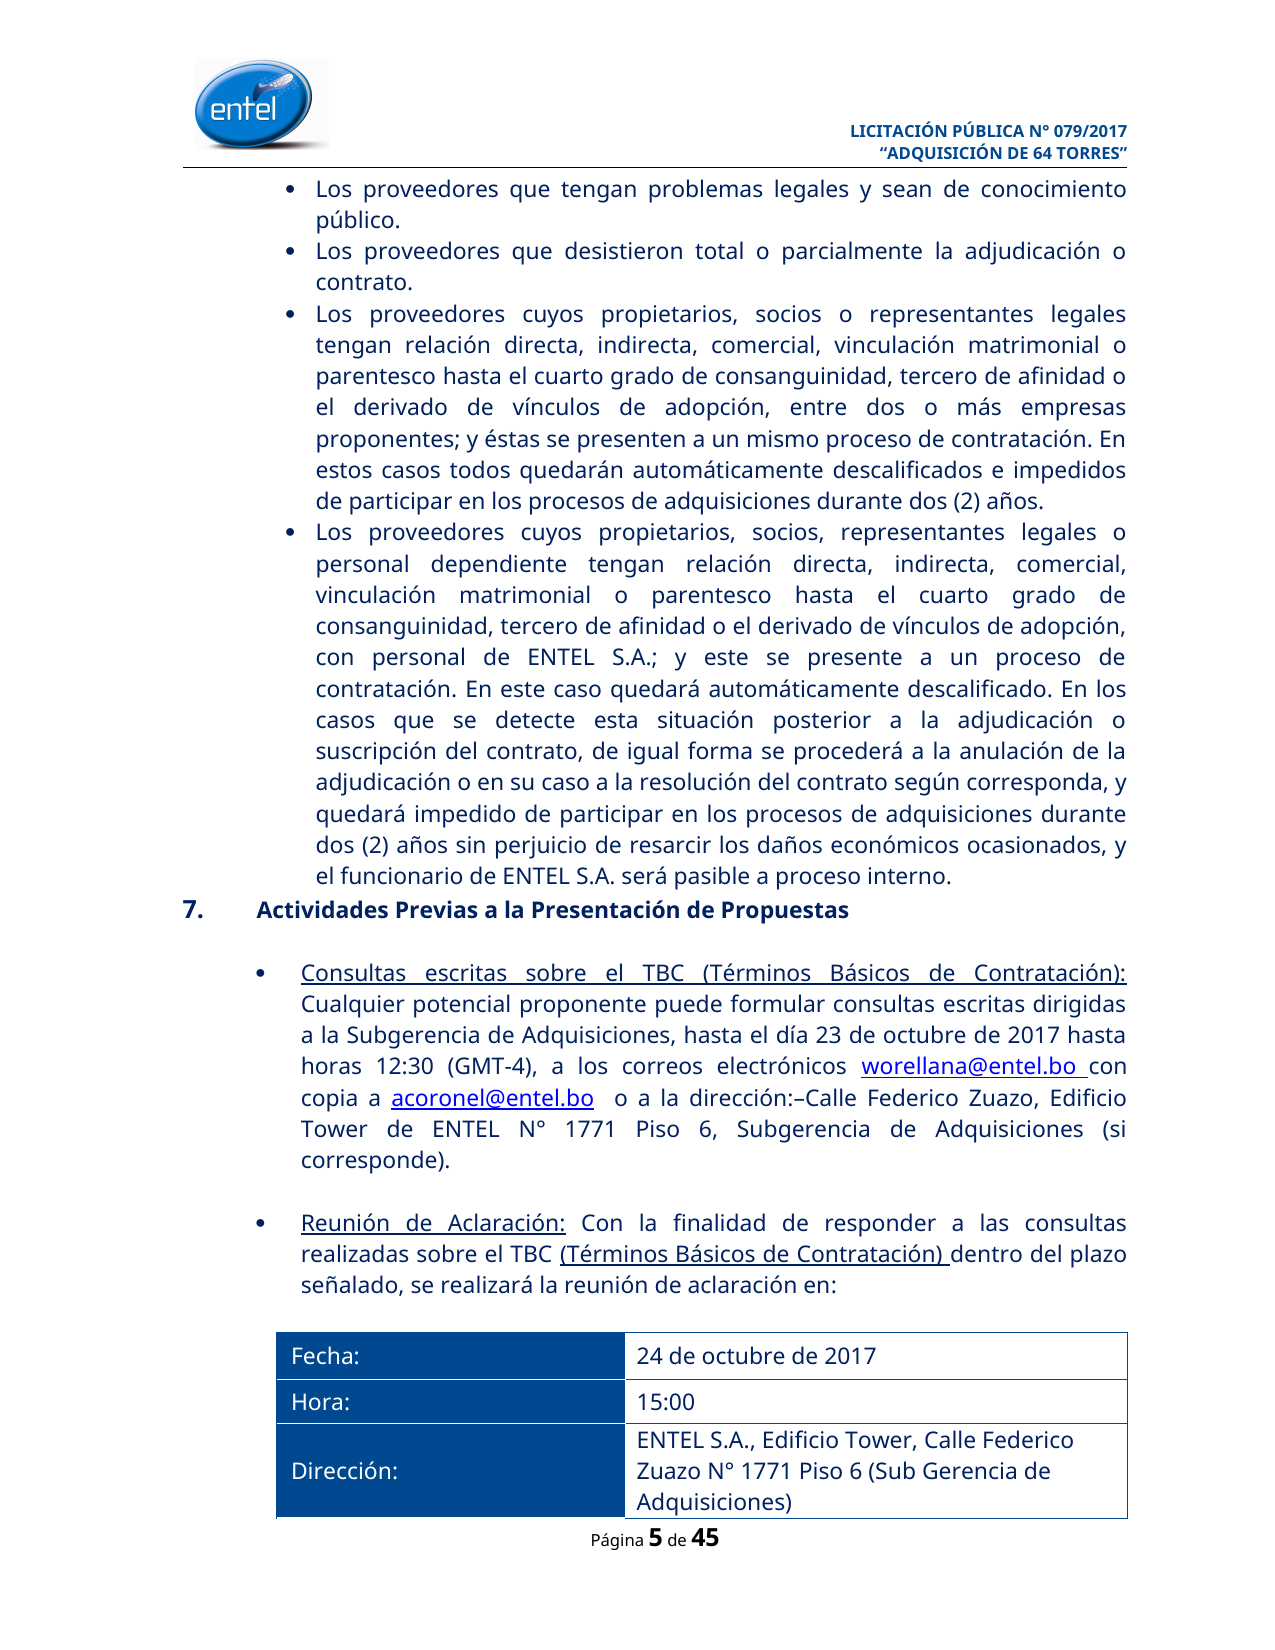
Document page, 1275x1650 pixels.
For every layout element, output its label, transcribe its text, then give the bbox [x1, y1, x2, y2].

picture [194, 58, 330, 150]
table_cell Dirección: [277, 1424, 625, 1517]
list Consultas escritas sobre el TBC (Términos Básicos de Contratación): Cualquier potencial proponente puede formular consultas escritas dirigidas a la Subgerencia de Adquisiciones, hasta el día 23 de octubre de 2017 hasta horas 12:30 (GMT-4), a los correos electrónicos worellana@entel.bo con copia a acoronel@entel.bo o a la dirección:–Calle Federico Zuazo, Edificio Tower de ENTEL N° 1771 Piso 6, Subgerencia de Adquisiciones (si corresponde). [256, 957, 1127, 1175]
table_cell 15:00 [626, 1380, 1127, 1423]
table_cell ENTEL S.A., Edificio Tower, Calle Federico Zuazo N° 1771 Piso 6 (Sub Gerencia de Adquisiciones) [626, 1424, 1127, 1517]
table_header 24 de octubre de 2017 [626, 1333, 1127, 1379]
list Los proveedores cuyos propietarios, socios o representantes legales tengan relación directa, indirecta, comercial, vinculación matrimonial o parentesco hasta el cuarto grado de consanguinidad, tercero de afinidad o el derivado de vínculos de adopción, entre dos o más empresas proponentes; y éstas se presenten a un mismo proceso de contratación. En estos casos todos quedarán automáticamente descalificados e impedidos de participar en los procesos de adquisiciones durante dos (2) años. [286, 297, 1127, 516]
list Actividades Previas a la Presentación de Propuestas [182, 891, 1127, 925]
list Los proveedores que tengan problemas legales y sean de conocimiento público. [286, 172, 1127, 235]
table_header Fecha: [277, 1333, 625, 1379]
list Reunión de Aclaración: Con la finalidad de responder a las consultas realizadas sobre el TBC (Términos Básicos de Contratación) dentro del plazo señalado, se realizará la reunión de aclaración en: [256, 1207, 1127, 1300]
list Los proveedores que desistieron total o parcialmente la adjudicación o contrato. [286, 235, 1127, 297]
table_cell Hora: [277, 1380, 625, 1423]
list Los proveedores cuyos propietarios, socios, representantes legales o personal dependiente tengan relación directa, indirecta, comercial, vinculación matrimonial o parentesco hasta el cuarto grado de consanguinidad, tercero de afinidad o el derivado de vínculos de adopción, con personal de ENTEL S.A.; y este se presente a un proceso de contratación. En este caso quedará automáticamente descalificado. En los casos que se detecte esta situación posterior a la adjudicación o suscripción del contrato, de igual forma se procederá a la anulación de la adjudicación o en su caso a la resolución del contrato según corresponda, y quedará impedido de participar en los procesos de adquisiciones durante dos (2) años sin perjuicio de resarcir los daños económicos ocasionados, y el funcionario de ENTEL S.A. será pasible a proceso interno. [286, 516, 1127, 891]
